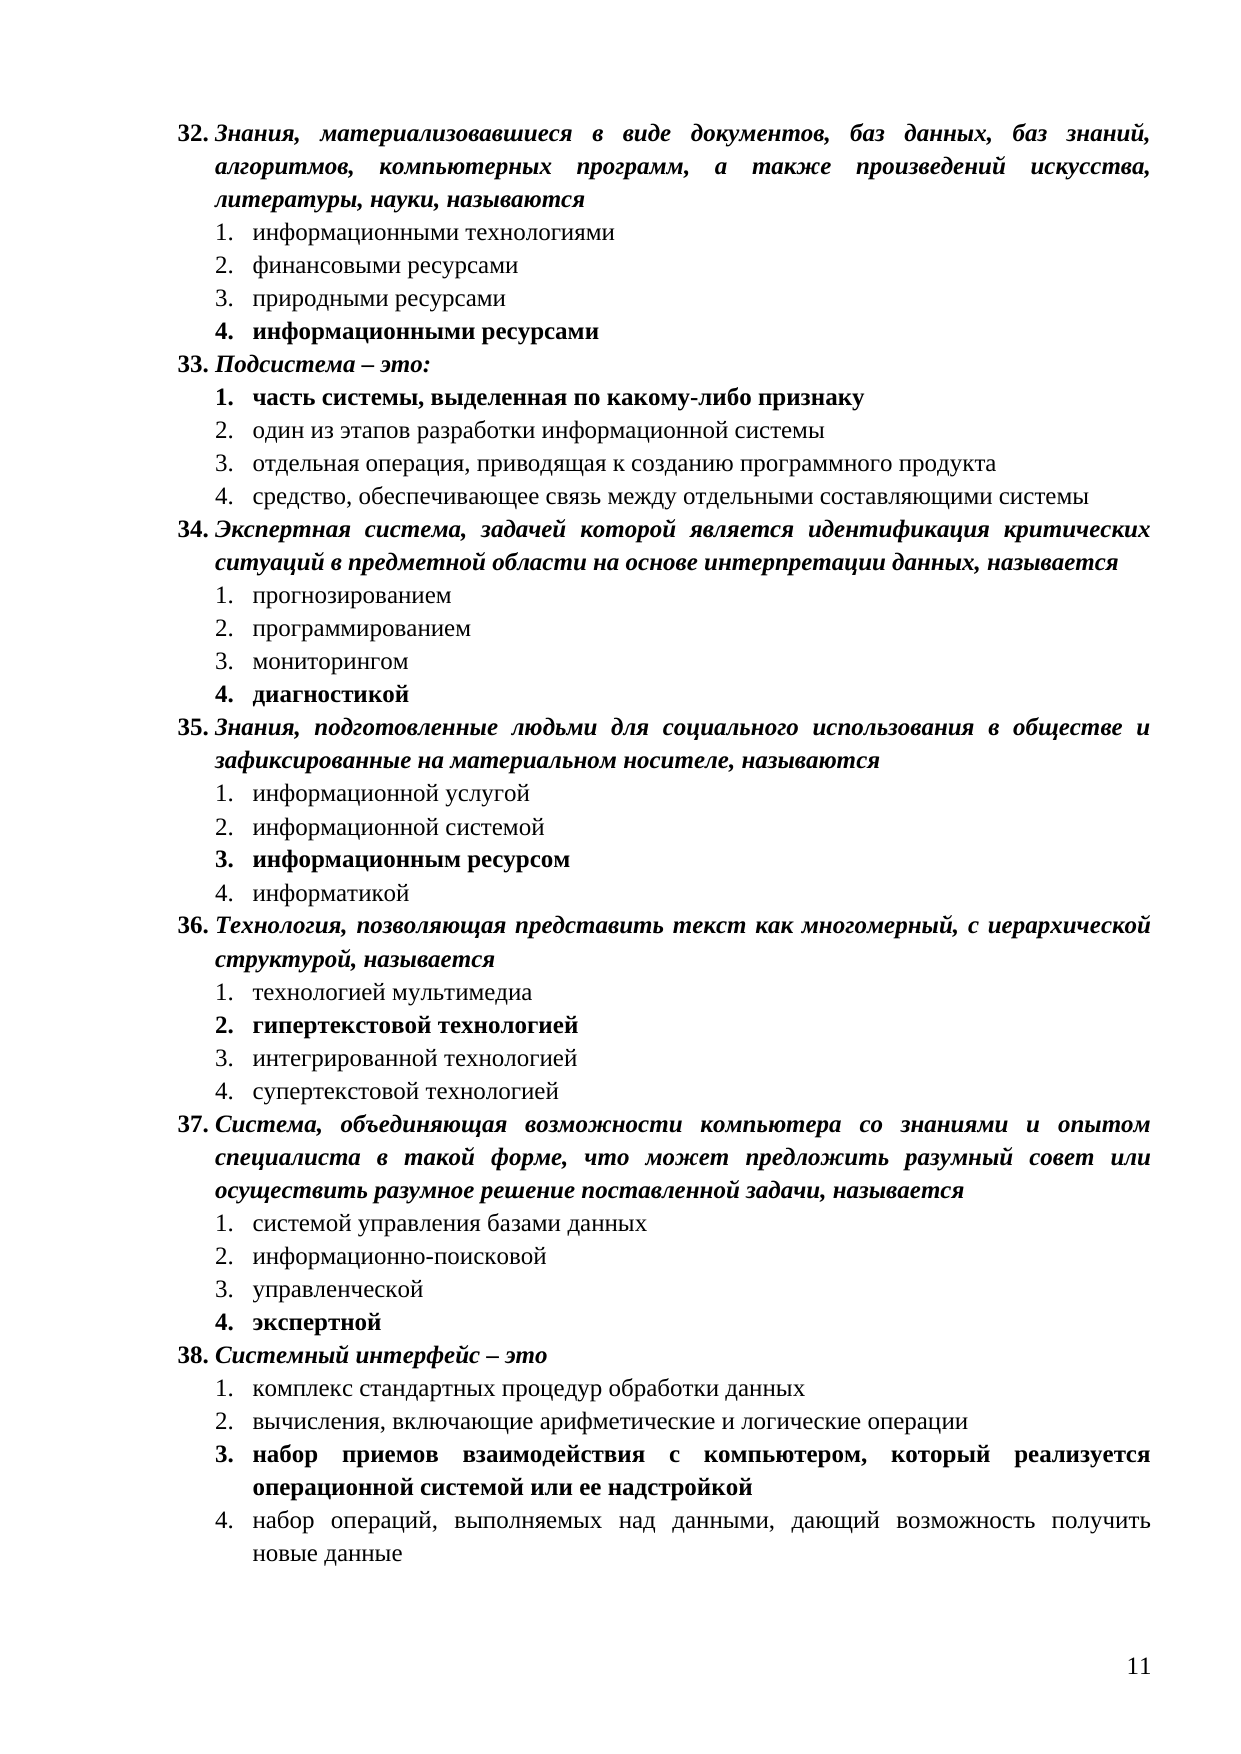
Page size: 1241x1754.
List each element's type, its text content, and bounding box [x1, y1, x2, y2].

list Системный интерфейс – это [177, 1340, 1152, 1369]
list один из этапов разработки информационной системы [215, 415, 1152, 444]
list супертекстовой технологией [215, 1076, 1152, 1104]
list комплекс стандартных процедур обработки данных [215, 1373, 1152, 1402]
list информационным ресурсом [215, 844, 1152, 873]
list часть системы, выделенная по какому-либо признаку [215, 382, 1152, 411]
list Знания, подготовленные людьми для социального использования в обществе и зафиксированные на материальном носителе, называются [177, 712, 1152, 774]
list экспертной [215, 1307, 1152, 1336]
list информатикой [215, 878, 1152, 906]
list гипертекстовой технологией [215, 1010, 1152, 1038]
list Экспертная система, задачей которой является идентификация критических ситуаций в предметной области на основе интерпретации данных, называется [177, 514, 1152, 576]
list отдельная операция, приводящая к созданию программного продукта [215, 448, 1152, 477]
list мониторингом [215, 646, 1152, 675]
list Знания, материализовавшиеся в виде документов, баз данных, баз знаний, алгоритмов, компьютерных программ, а также произведений искусства, литературы, науки, называются [177, 118, 1152, 213]
list набор приемов взаимодействия с компьютером, который реализуется операционной системой или ее надстройкой [215, 1439, 1152, 1501]
list информационной системой [215, 812, 1152, 840]
list вычисления, включающие арифметические и логические операции [215, 1406, 1152, 1435]
list системой управления базами данных [215, 1208, 1152, 1237]
list финансовыми ресурсами [215, 250, 1152, 279]
list Система, объединяющая возможности компьютера со знаниями и опытом специалиста в такой форме, что может предложить разумный совет или осуществить разумное решение поставленной задачи, называется [177, 1109, 1152, 1203]
list Технология, позволяющая представить текст как многомерный, с иерархической структурой, называется [177, 911, 1152, 972]
list природными ресурсами [215, 283, 1152, 312]
list программированием [215, 613, 1152, 642]
list прогнозированием [215, 580, 1152, 609]
list интегрированной технологией [215, 1043, 1152, 1071]
list технологией мультимедиа [215, 977, 1152, 1005]
list информационной услугой [215, 778, 1152, 807]
list Подсистема – это: [177, 349, 1152, 378]
list информационными ресурсами [215, 316, 1152, 345]
list средство, обеспечивающее связь между отдельными составляющими системы [215, 481, 1152, 510]
list информационно-поисковой [215, 1241, 1152, 1269]
list набор операций, выполняемых над данными, дающий возможность получить новые данные [215, 1505, 1152, 1567]
list информационными технологиями [215, 217, 1152, 246]
list управленческой [215, 1274, 1152, 1303]
list диагностикой [215, 679, 1152, 708]
